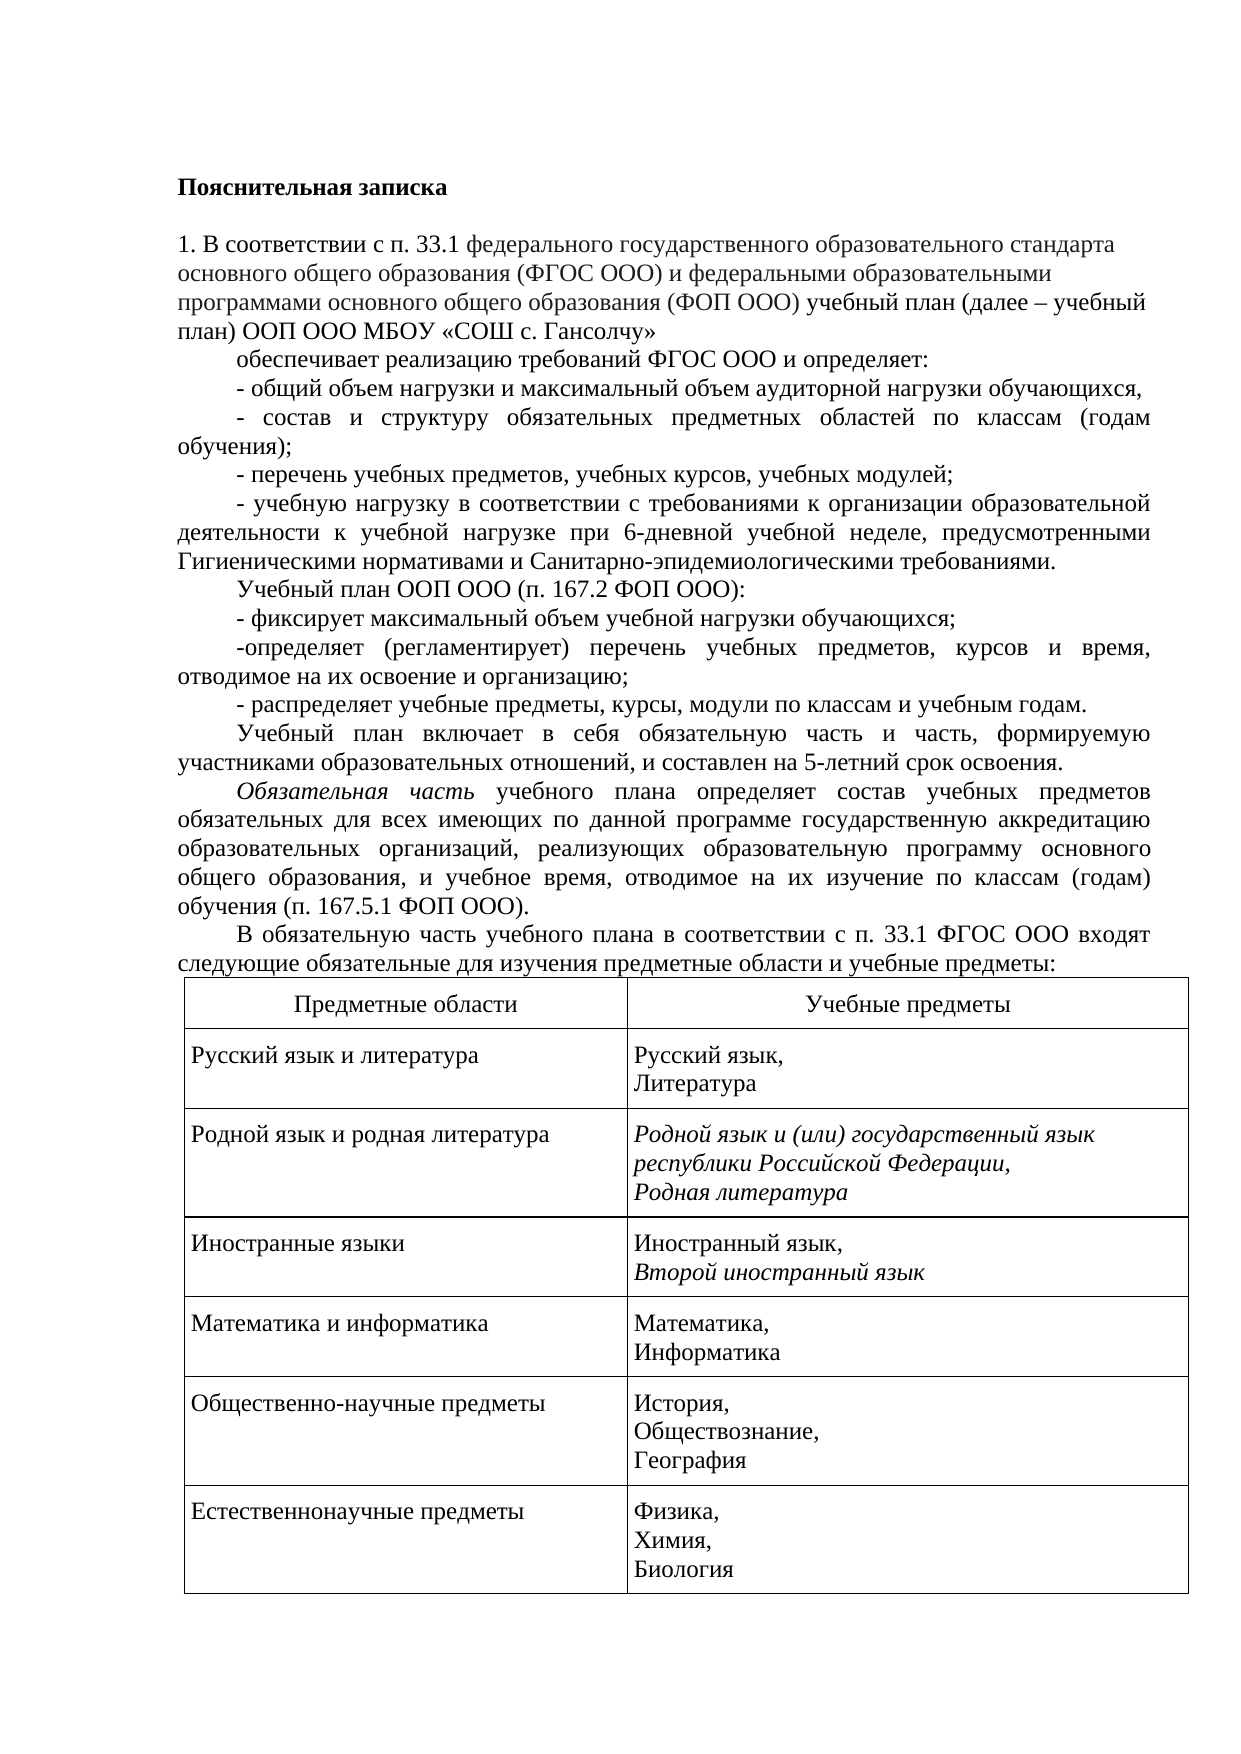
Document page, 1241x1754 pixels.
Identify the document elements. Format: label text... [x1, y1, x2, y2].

text - перечень учебных предметов, учебных курсов, учебных модулей; [177, 459, 1152, 488]
text 1. В соответствии с п. 33.1 федерального государственного образовательного стандарта основного общего образования (ФГОС ООО) и федеральными образовательными программами основного общего образования (ФОП ООО) учебный план (далее – учебный план) ООП ООО МБОУ «СОШ с. Гансолчу» [177, 229, 1152, 344]
table_cell Математика и информатика [185, 1297, 627, 1376]
table_cell Естественнонаучные предметы [185, 1486, 627, 1593]
table_cell Родной язык и родная литература [185, 1109, 627, 1216]
table_cell Родной язык и (или) государственный язык республики Российской Федерации, Родная литература [628, 1109, 1188, 1216]
table_cell Общественно-научные предметы [185, 1377, 627, 1484]
text - фиксирует максимальный объем учебной нагрузки обучающихся; [177, 603, 1152, 632]
text Пояснительная записка [177, 172, 1152, 201]
text - распределяет учебные предметы, курсы, модули по классам и учебным годам. [177, 689, 1152, 718]
text Учебный план ООП ООО (п. 167.2 ФОП ООО): [177, 574, 1152, 603]
table_cell История, Обществознание, География [628, 1377, 1188, 1484]
table_cell Русский язык и литература [185, 1029, 627, 1108]
text - состав и структуру обязательных предметных областей по классам (годам обучения); [177, 402, 1152, 459]
table_cell Иностранный язык, Второй иностранный язык [628, 1218, 1188, 1296]
text Учебный план включает в себя обязательную часть и часть, формируемую участниками образовательных отношений, и составлен на 5-летний срок освоения. [177, 718, 1152, 776]
table_cell Физика, Химия, Биология [628, 1486, 1188, 1593]
text - учебную нагрузку в соответствии с требованиями к организации образовательной деятельности к учебной нагрузке при 6-дневной учебной неделе, предусмотренными Гигиеническими нормативами и Санитарно-эпидемиологическими требованиями. [177, 488, 1152, 574]
text обеспечивает реализацию требований ФГОС ООО и определяет: [177, 344, 1152, 373]
table_cell Иностранные языки [185, 1218, 627, 1296]
table_header Предметные области [185, 978, 627, 1028]
text Обязательная часть учебного плана определяет состав учебных предметов обязательных для всех имеющих по данной программе государственную аккредитацию образовательных организаций, реализующих образовательную программу основного общего образования, и учебное время, отводимое на их изучение по классам (годам) обучения (п. 167.5.1 ФОП ООО). [177, 776, 1152, 919]
text - общий объем нагрузки и максимальный объем аудиторной нагрузки обучающихся, [177, 373, 1152, 402]
text В обязательную часть учебного плана в соответствии с п. 33.1 ФГОС ООО входят следующие обязательные для изучения предметные области и учебные предметы: [177, 919, 1152, 977]
table_header Учебные предметы [628, 978, 1188, 1028]
table_cell Русский язык, Литература [628, 1029, 1188, 1108]
text -определяет (регламентирует) перечень учебных предметов, курсов и время, отводимое на их освоение и организацию; [177, 632, 1152, 689]
table_cell Математика, Информатика [628, 1297, 1188, 1376]
